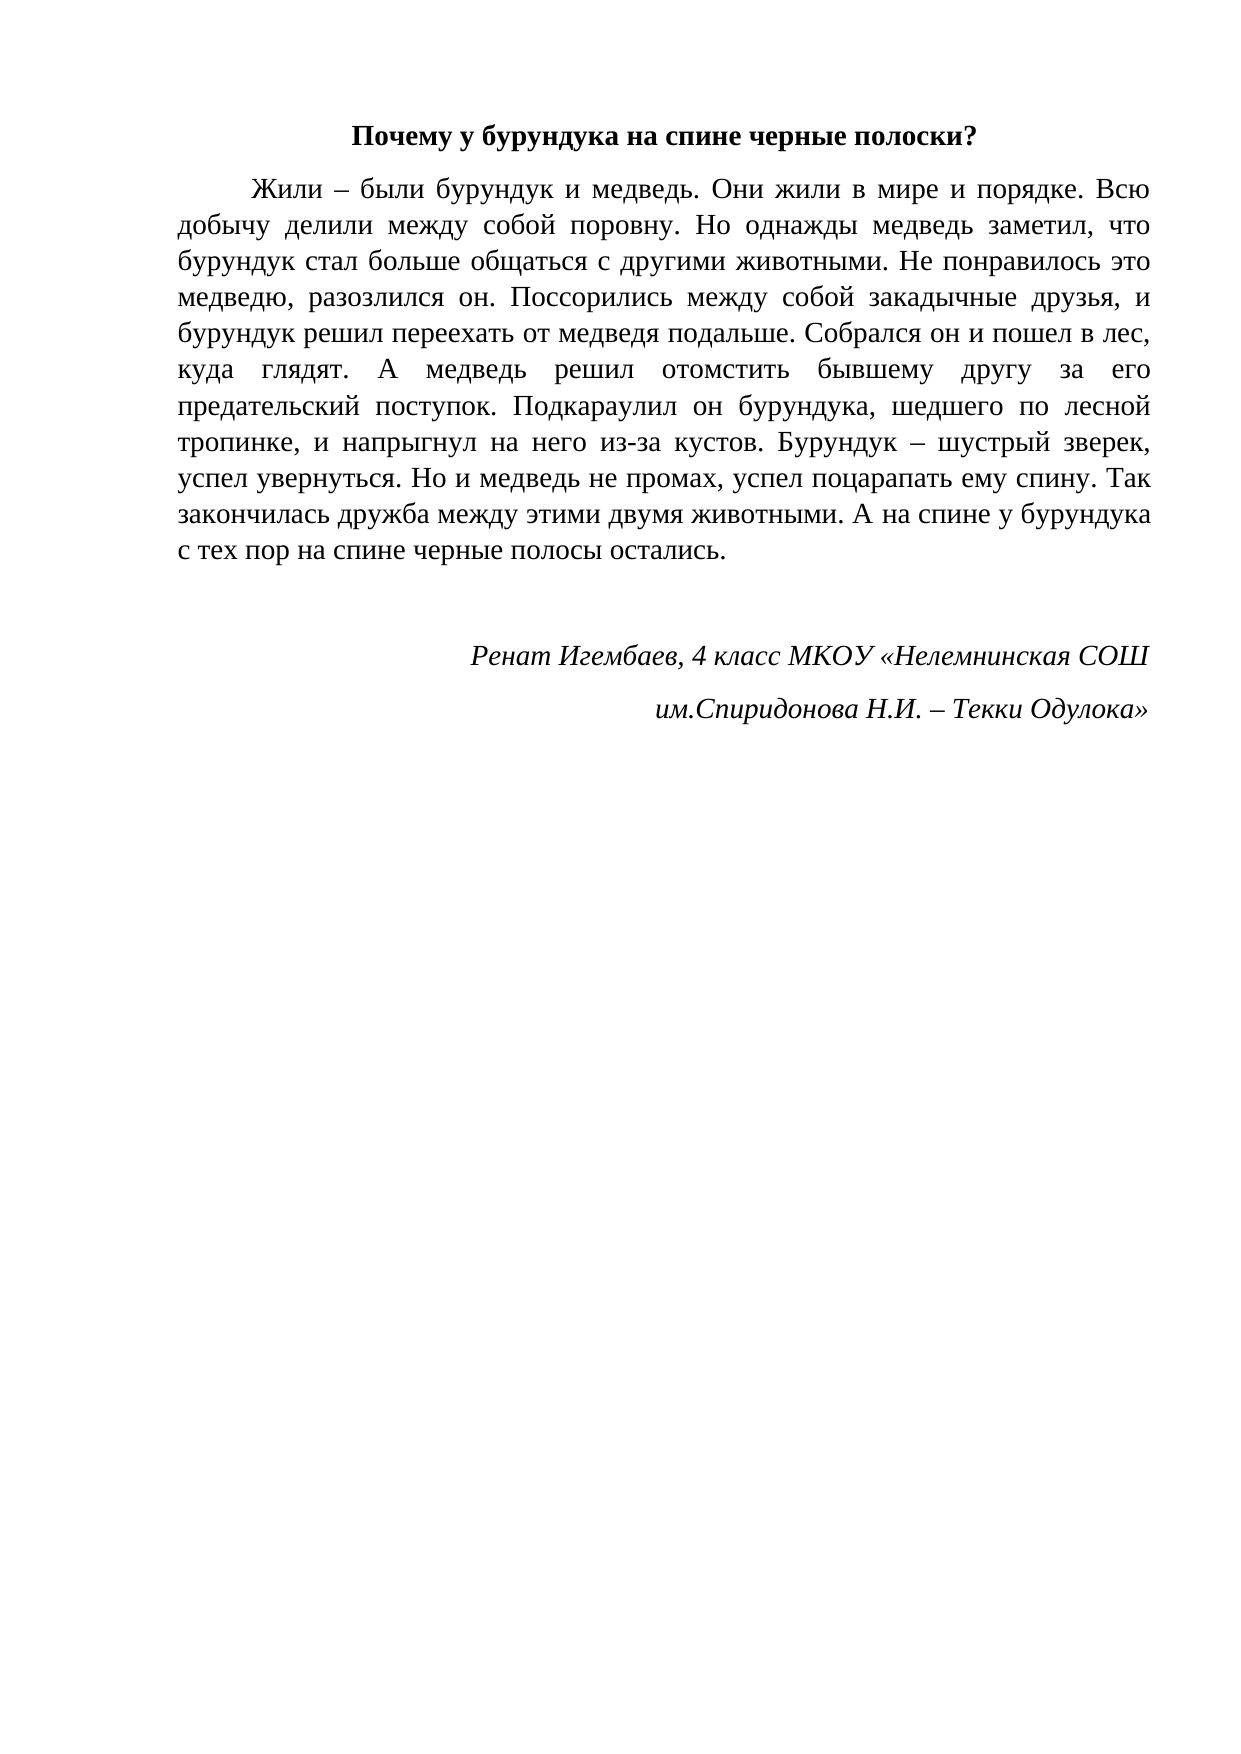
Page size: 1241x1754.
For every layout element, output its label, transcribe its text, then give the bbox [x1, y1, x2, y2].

text Почему у бурундука на спине черные полоски? [177, 118, 1152, 152]
text Ренат Игембаев, 4 класс МКОУ «Нелемнинская СОШ [177, 638, 1152, 672]
text им.Спиридонова Н.И. – Текки Одулока» [177, 691, 1152, 724]
text Жили – были бурундук и медведь. Они жили в мире и порядке. Всю добычу делили между собой поровну. Но однажды медведь заметил, что бурундук стал больше общаться с другими животными. Не понравилось это медведю, разозлился он. Поссорились между собой закадычные друзья, и бурундук решил переехать от медведя подальше. Собрался он и пошел в лес, куда глядят. А медведь решил отомстить бывшему другу за его предательский поступок. Подкараулил он бурундука, шедшего по лесной тропинке, и напрыгнул на него из-за кустов. Бурундук – шустрый зверек, успел увернуться. Но и медведь не промах, успел поцарапать ему спину. Так закончилась дружба между этими двумя животными. А на спине у бурундука с тех пор на спине черные полосы остались. [177, 171, 1152, 566]
